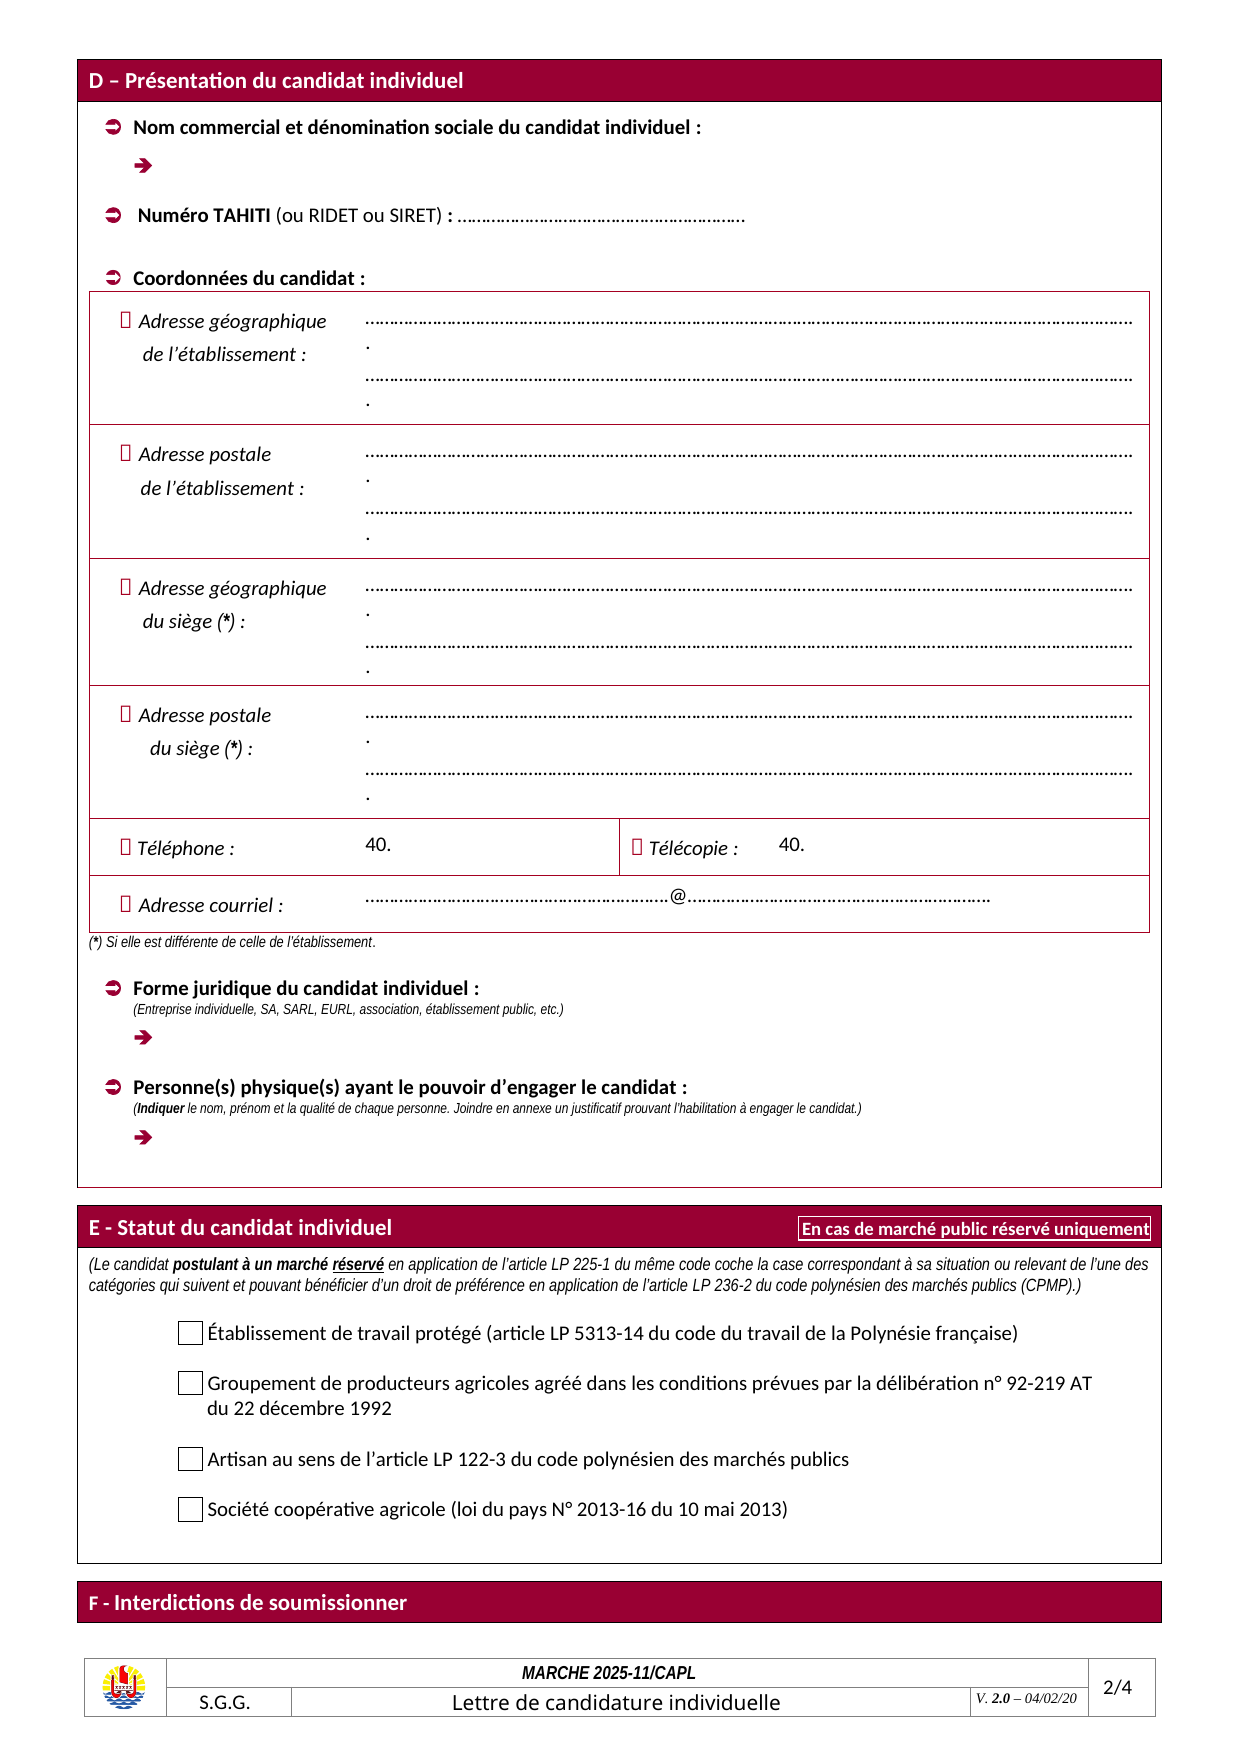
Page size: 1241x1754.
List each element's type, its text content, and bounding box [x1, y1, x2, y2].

table_cell Nom commercial et dénomination sociale du candidat individuel : Numéro TAHITI (ou RIDET ou SIRET) : …………………………………………………… Coordonnées du candidat : [78, 102, 1161, 932]
table_cell (Le candidat postulant à un marché réservé en application de l’article LP 225-1 du même code coche la case correspondant à sa situation ou relevant de l’une des catégories qui suivent et pouvant bénéficier d’un droit de préférence en application de l’article LP 236-2 du code polynésien des marchés publics (CPMP).) Établissement de travail protégé (article LP 5313-14 du code du travail de la Polynésie française) Groupement de producteurs agricoles agréé dans les conditions prévues par la délibération n° 92-219 AT du 22 décembre 1992 Artisan au sens de l’article LP 122-3 du code polynésien des marchés publics Société coopérative agricole (loi du pays N° 2013-16 du 10 mai 2013) [78, 1248, 1161, 1562]
table_header D – Présentation du candidat individuel [78, 60, 1161, 101]
table_cell (*) Si elle est différente de celle de l’établissement. Forme juridique du candidat individuel : (Entreprise individuelle, SA, SARL, EURL, association, établissement public, etc.) Personne(s) physique(s) ayant le pouvoir d’engager le candidat : (Indiquer le nom, prénom et la qualité de chaque personne. Joindre en annexe un justificatif prouvant l’habilitation à engager le candidat.) [78, 933, 1161, 1187]
table_header F - Interdictions de soumissionner [78, 1582, 1161, 1622]
table_header E - Statut du candidat individuel En cas de marché public réservé uniquement [78, 1206, 1161, 1247]
picture [101, 1664, 147, 1711]
